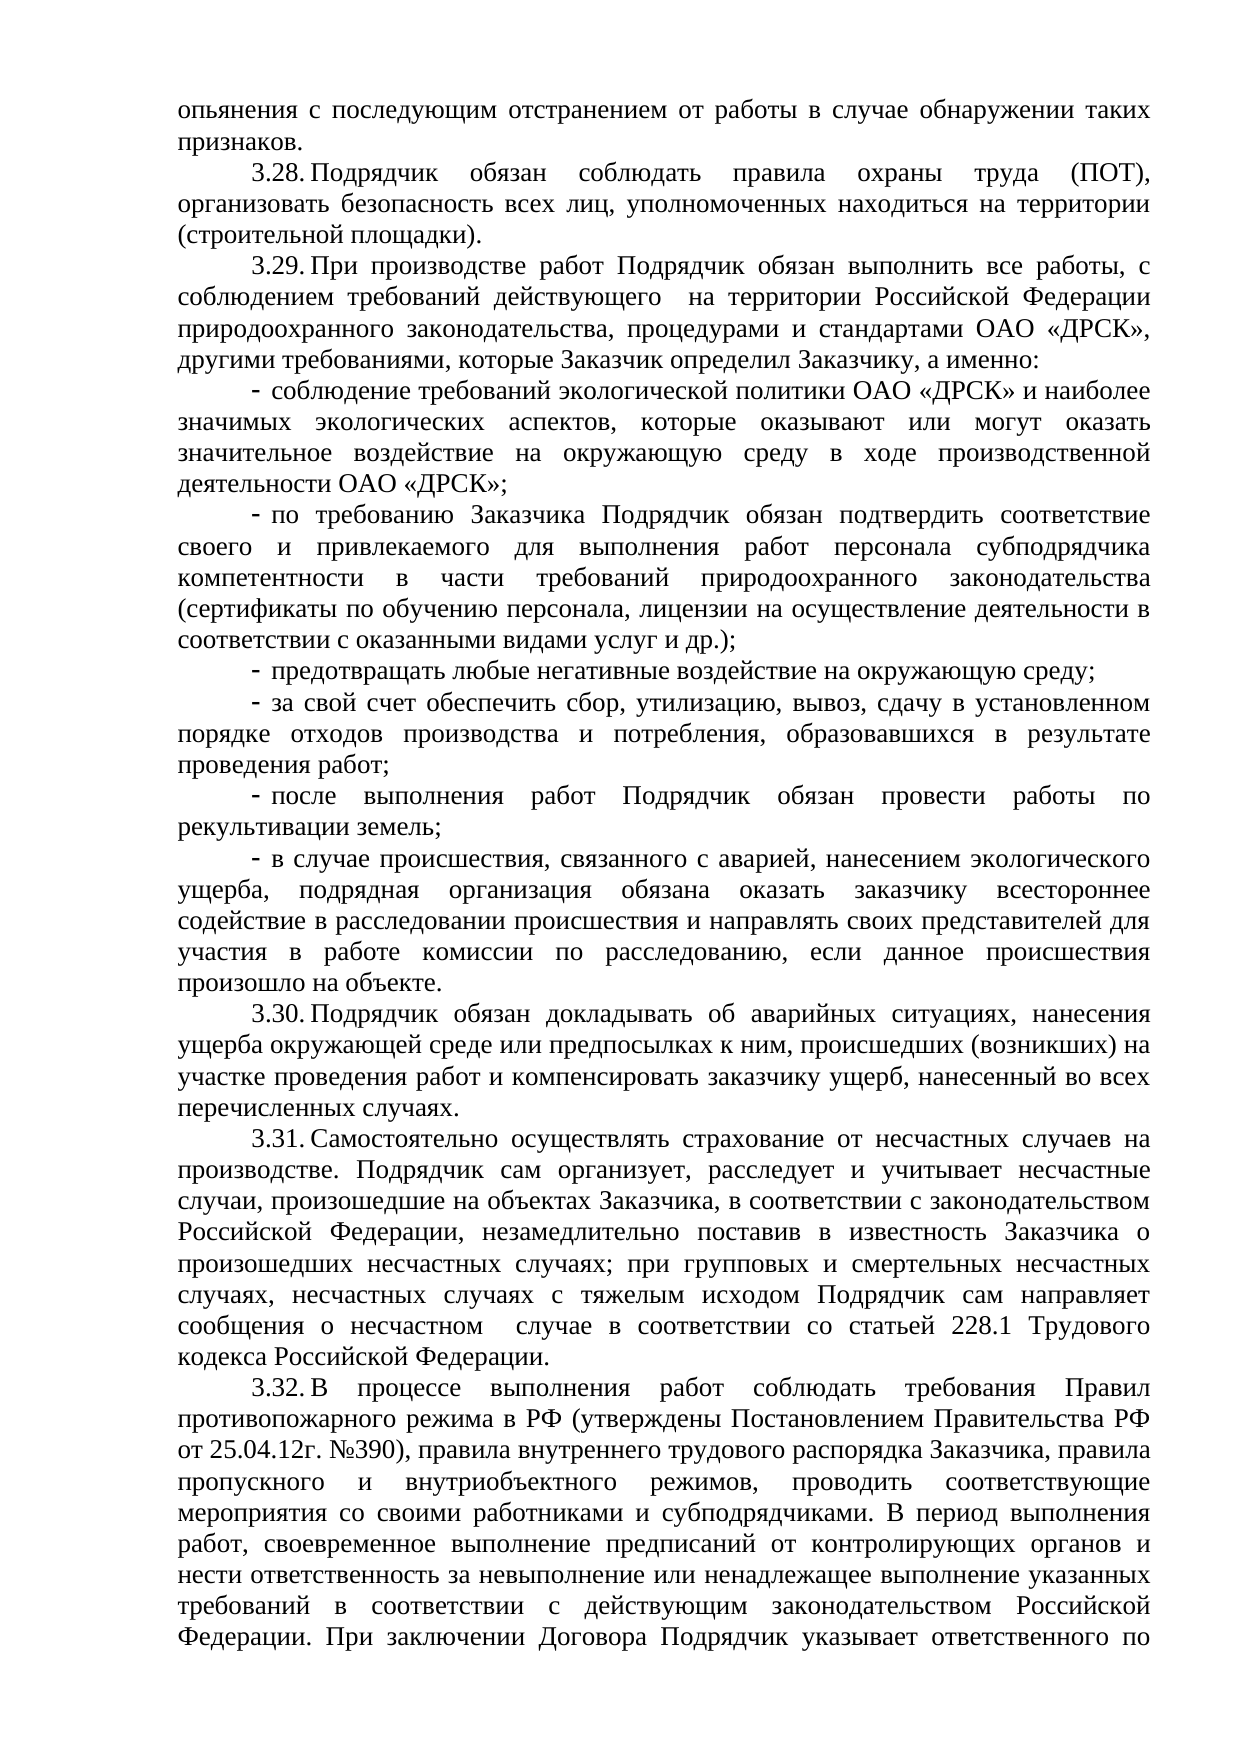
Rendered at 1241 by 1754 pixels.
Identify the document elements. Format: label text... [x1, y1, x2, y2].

list Самостоятельно осуществлять страхование от несчастных случаев на производстве. Подрядчик сам организует, расследует и учитывает несчастные случаи, произошедшие на объектах Заказчика, в соответствии с законодательством Российской Федерации, незамедлительно поставив в известность Заказчика о произошедших несчастных случаях; при групповых и смертельных несчастных случаях, несчастных случаях с тяжелым исходом Подрядчик сам направляет сообщения о несчастном случае в соответствии со статьей 228.1 Трудового кодекса Российской Федерации. [177, 1122, 1152, 1371]
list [177, 1371, 1152, 1652]
list за свой счет обеспечить сбор, утилизацию, вывоз, сдачу в установленном порядке отходов производства и потребления, образовавшихся в результате проведения работ; [177, 686, 1152, 779]
list предотвращать любые негативные воздействие на окружающую среду; [177, 654, 1152, 686]
list после выполнения работ Подрядчик обязан провести работы по рекультивации земель; [177, 779, 1152, 842]
list При производстве работ Подрядчик обязан выполнить все работы, с соблюдением требований действующего на территории Российской Федерации природоохранного законодательства, процедурами и стандартами ОАО «ДРСК», другими требованиями, которые Заказчик определил Заказчику, а именно: [177, 249, 1152, 374]
list по требованию Заказчика Подрядчик обязан подтвердить соответствие своего и привлекаемого для выполнения работ персонала субподрядчика компетентности в части требований природоохранного законодательства (сертификаты по обучению персонала, лицензии на осуществление деятельности в соответствии с оказанными видами услуг и др.); [177, 499, 1152, 654]
list соблюдение требований экологической политики ОАО «ДРСК» и наиболее значимых экологических аспектов, которые оказывают или могут оказать значительное воздействие на окружающую среду в ходе производственной деятельности ОАО «ДРСК»; [177, 374, 1152, 499]
list Подрядчик обязан докладывать об аварийных ситуациях, нанесения ущерба окружающей среде или предпосылках к ним, происшедших (возникших) на участке проведения работ и компенсировать заказчику ущерб, нанесенный во всех перечисленных случаях. [177, 997, 1152, 1122]
list в случае происшествия, связанного с аварией, нанесением экологического ущерба, подрядная организация обязана оказать заказчику всестороннее содействие в расследовании происшествия и направлять своих представителей для участия в работе комиссии по расследованию, если данное происшествия произошло на объекте. [177, 842, 1152, 997]
list Подрядчик обязан соблюдать правила охраны труда (ПОТ), организовать безопасность всех лиц, уполномоченных находиться на территории (строительной площадки). [177, 156, 1152, 249]
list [177, 94, 1152, 156]
